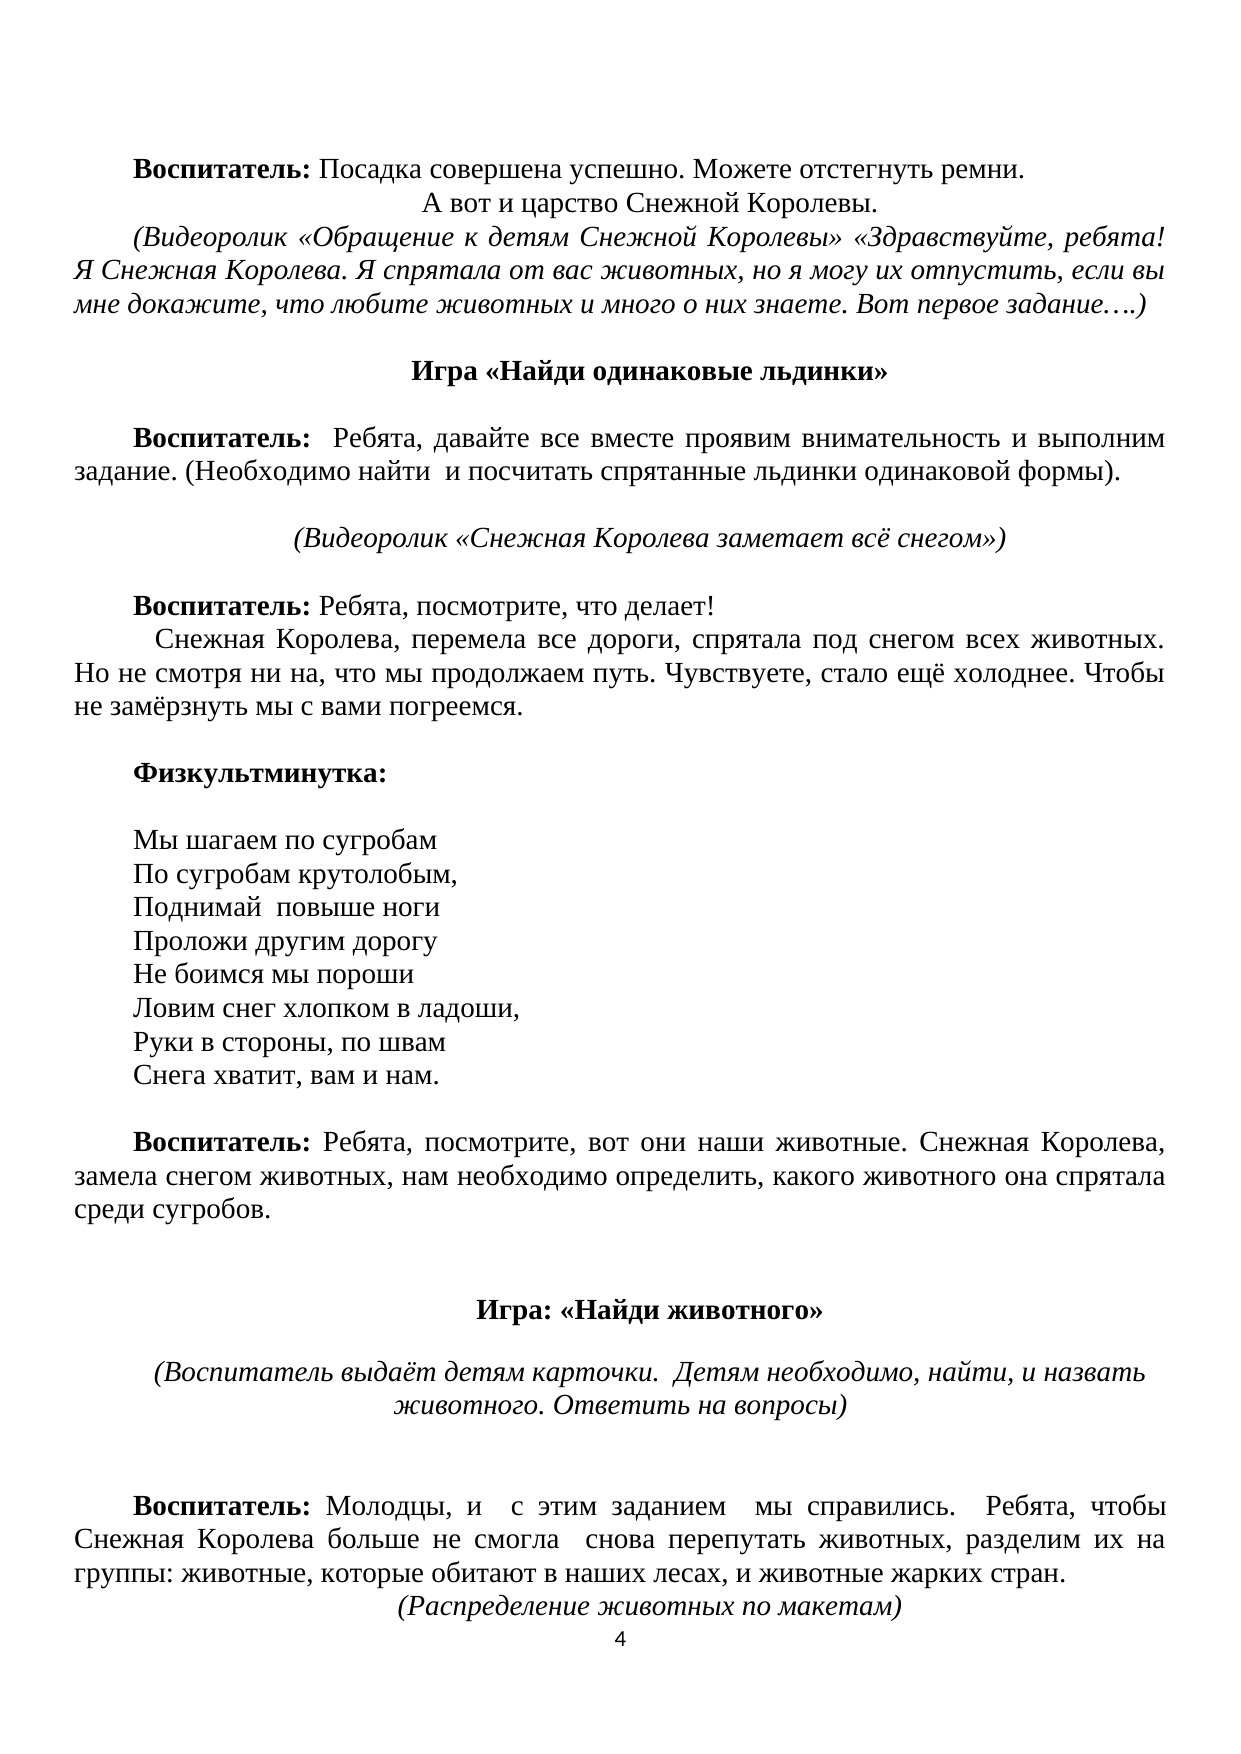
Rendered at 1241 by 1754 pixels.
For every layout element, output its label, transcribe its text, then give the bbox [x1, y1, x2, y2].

text Не боимся мы пороши [74, 957, 1167, 990]
text Физкультминутка: [74, 755, 1167, 789]
text Воспитатель: Ребята, посмотрите, что делает! [74, 588, 1167, 621]
text Мы шагаем по сугробам [74, 822, 1167, 856]
text По сугробам крутолобым, [74, 856, 1167, 889]
text Ловим снег хлопком в ладоши, [74, 990, 1167, 1024]
text А вот и царство Снежной Королевы. [74, 185, 1167, 219]
text Поднимай повыше ноги [74, 889, 1167, 923]
text Проложи другим дорогу [74, 923, 1167, 957]
text Воспитатель: Ребята, давайте все вместе проявим внимательность и выполним задание. (Необходимо найти и посчитать спрятанные льдинки одинаковой формы). [74, 420, 1167, 487]
text (Воспитатель выдаёт детям карточки. Детям необходимо, найти, и назвать животного. Ответить на вопросы) [74, 1354, 1167, 1421]
text (Видеоролик «Обращение к детям Снежной Королевы» «Здравствуйте, ребята! Я Снежная Королева. Я спрятала от вас животных, но я могу их отпустить, если вы мне докажите, что любите животных и много о них знаете. Вот первое задание….) [74, 219, 1167, 319]
text Игра: «Найди животного» [74, 1292, 1167, 1326]
text (Видеоролик «Снежная Королева заметает всё снегом») [74, 521, 1167, 554]
text Руки в стороны, по швам [74, 1024, 1167, 1057]
text Игра «Найди одинаковые льдинки» [74, 353, 1167, 386]
text Снежная Королева, перемела все дороги, спрятала под снегом всех животных. Но не смотря ни на, что мы продолжаем путь. Чувствуете, стало ещё холоднее. Чтобы не замёрзнуть мы с вами погреемся. [74, 621, 1167, 722]
text Снега хватит, вам и нам. [74, 1057, 1167, 1091]
text Воспитатель: Ребята, посмотрите, вот они наши животные. Снежная Королева, замела снегом животных, нам необходимо определить, какого животного она спрятала среди сугробов. [74, 1124, 1167, 1225]
text Воспитатель: Посадка совершена успешно. Можете отстегнуть ремни. [74, 152, 1167, 185]
text (Распределение животных по макетам) [74, 1588, 1167, 1622]
text Воспитатель: Молодцы, и с этим заданием мы справились. Ребята, чтобы Снежная Королева больше не смогла снова перепутать животных, разделим их на группы: животные, которые обитают в наших лесах, и животные жарких стран. [74, 1488, 1167, 1588]
